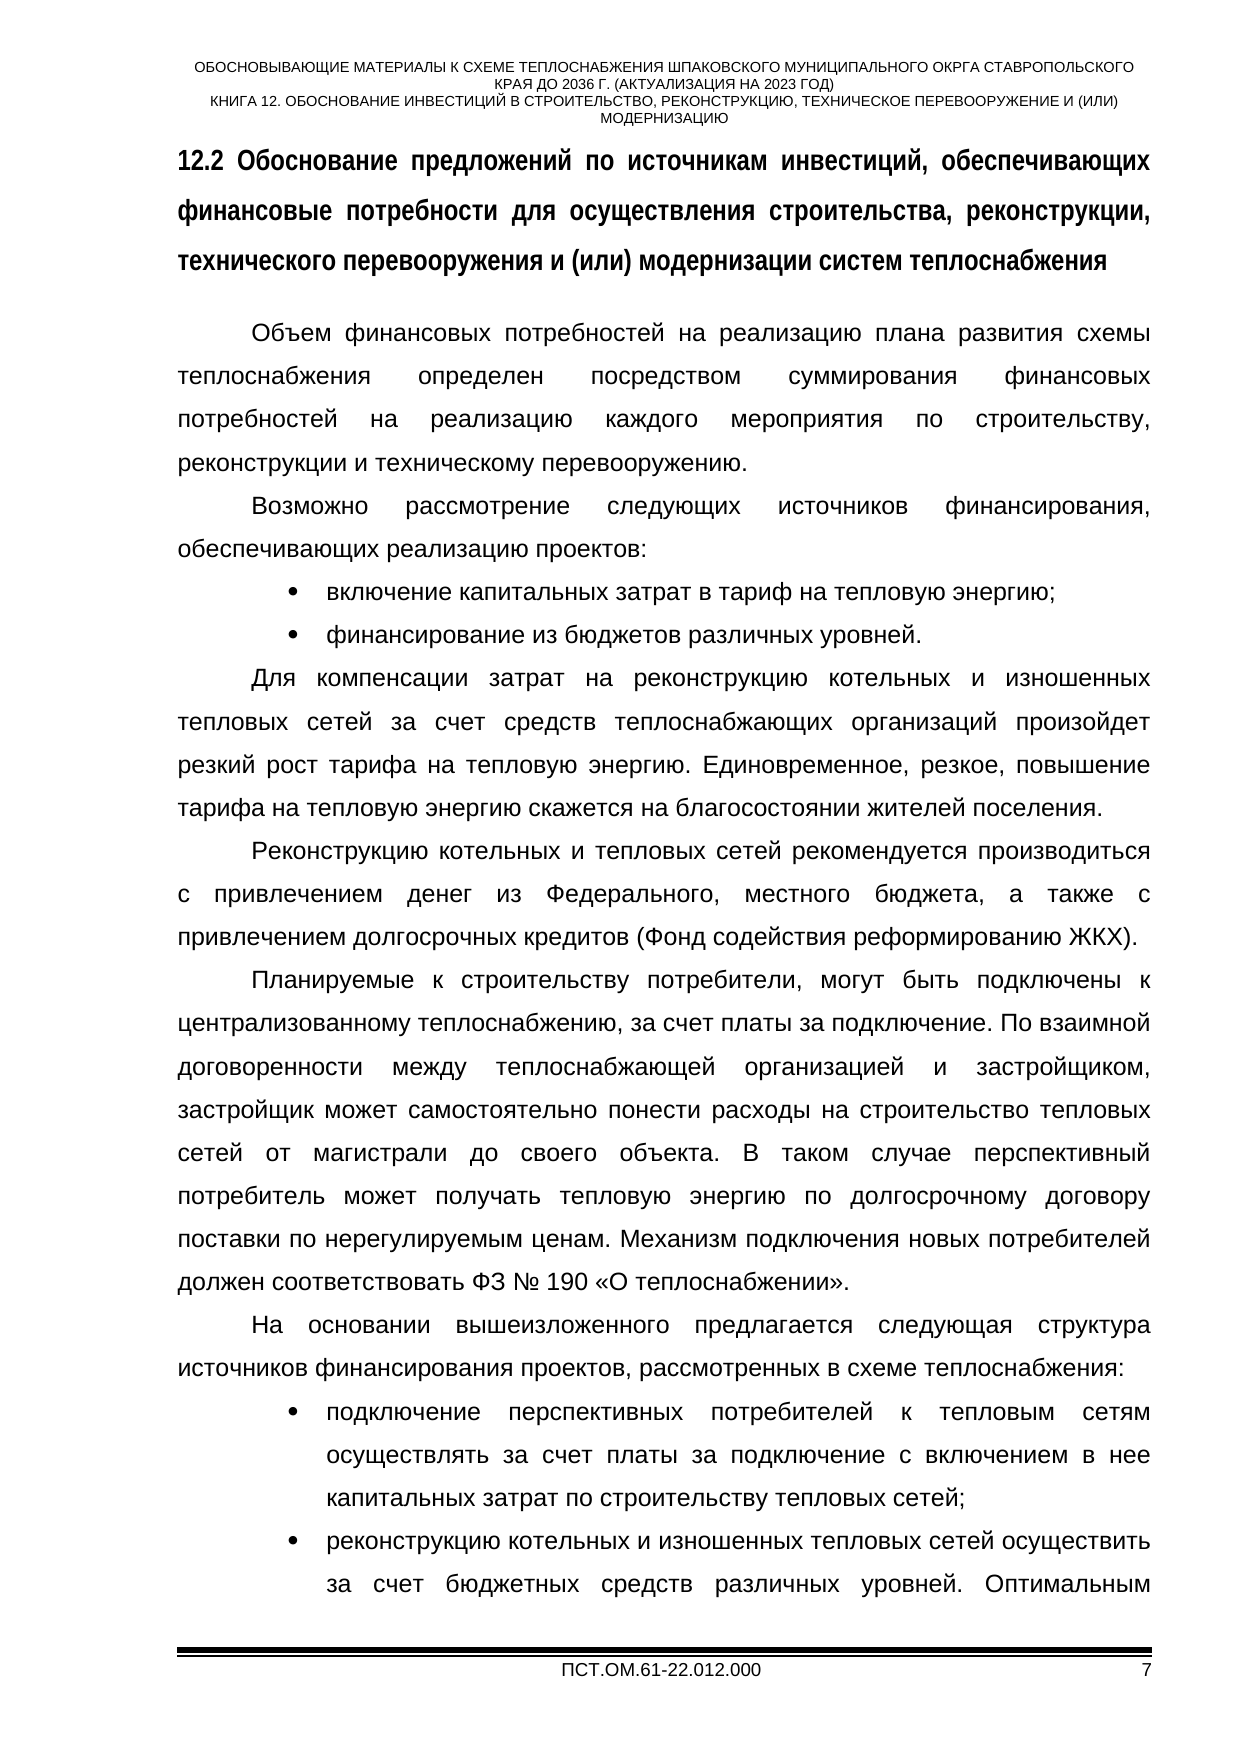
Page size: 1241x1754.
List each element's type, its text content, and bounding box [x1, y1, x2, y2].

list включение капитальных затрат в тариф на тепловую энергию; [288, 577, 1152, 606]
list подключение перспективных потребителей к тепловым сетям осуществлять за счет платы за подключение с включением в нее капитальных затрат по строительству тепловых сетей; [288, 1397, 1152, 1512]
text Объем финансовых потребностей на реализацию плана развития схемы теплоснабжения определен посредством суммирования финансовых потребностей на реализацию каждого мероприятия по строительству, реконструкции и техническому перевооружению. [177, 318, 1152, 476]
text 12.2 Обоснование предложений по источникам инвестиций, обеспечивающих финансовые потребности для осуществления строительства, реконструкции, технического перевооружения и (или) модернизации систем теплоснабжения [177, 143, 1152, 277]
text Планируемые к строительству потребители, могут быть подключены к централизованному теплоснабжению, за счет платы за подключение. По взаимной договоренности между теплоснабжающей организацией и застройщиком, застройщик может самостоятельно понести расходы на строительство тепловых сетей от магистрали до своего объекта. В таком случае перспективный потребитель может получать тепловую энергию по долгосрочному договору поставки по нерегулируемым ценам. Механизм подключения новых потребителей должен соответствовать ФЗ № 190 «О теплоснабжении». [177, 965, 1152, 1296]
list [288, 1526, 1152, 1598]
text Возможно рассмотрение следующих источников финансирования, обеспечивающих реализацию проектов: [177, 491, 1152, 563]
text Для компенсации затрат на реконструкцию котельных и изношенных тепловых сетей за счет средств теплоснабжающих организаций произойдет резкий рост тарифа на тепловую энергию. Единовременное, резкое, повышение тарифа на тепловую энергию скажется на благосостоянии жителей поселения. [177, 663, 1152, 822]
list финансирование из бюджетов различных уровней. [288, 620, 1152, 649]
text Реконструкцию котельных и тепловых сетей рекомендуется производиться с привлечением денег из Федерального, местного бюджета, а также с привлечением долгосрочных кредитов (Фонд содействия реформированию ЖКХ). [177, 836, 1152, 951]
text На основании вышеизложенного предлагается следующая структура источников финансирования проектов, рассмотренных в схеме теплоснабжения: [177, 1310, 1152, 1382]
